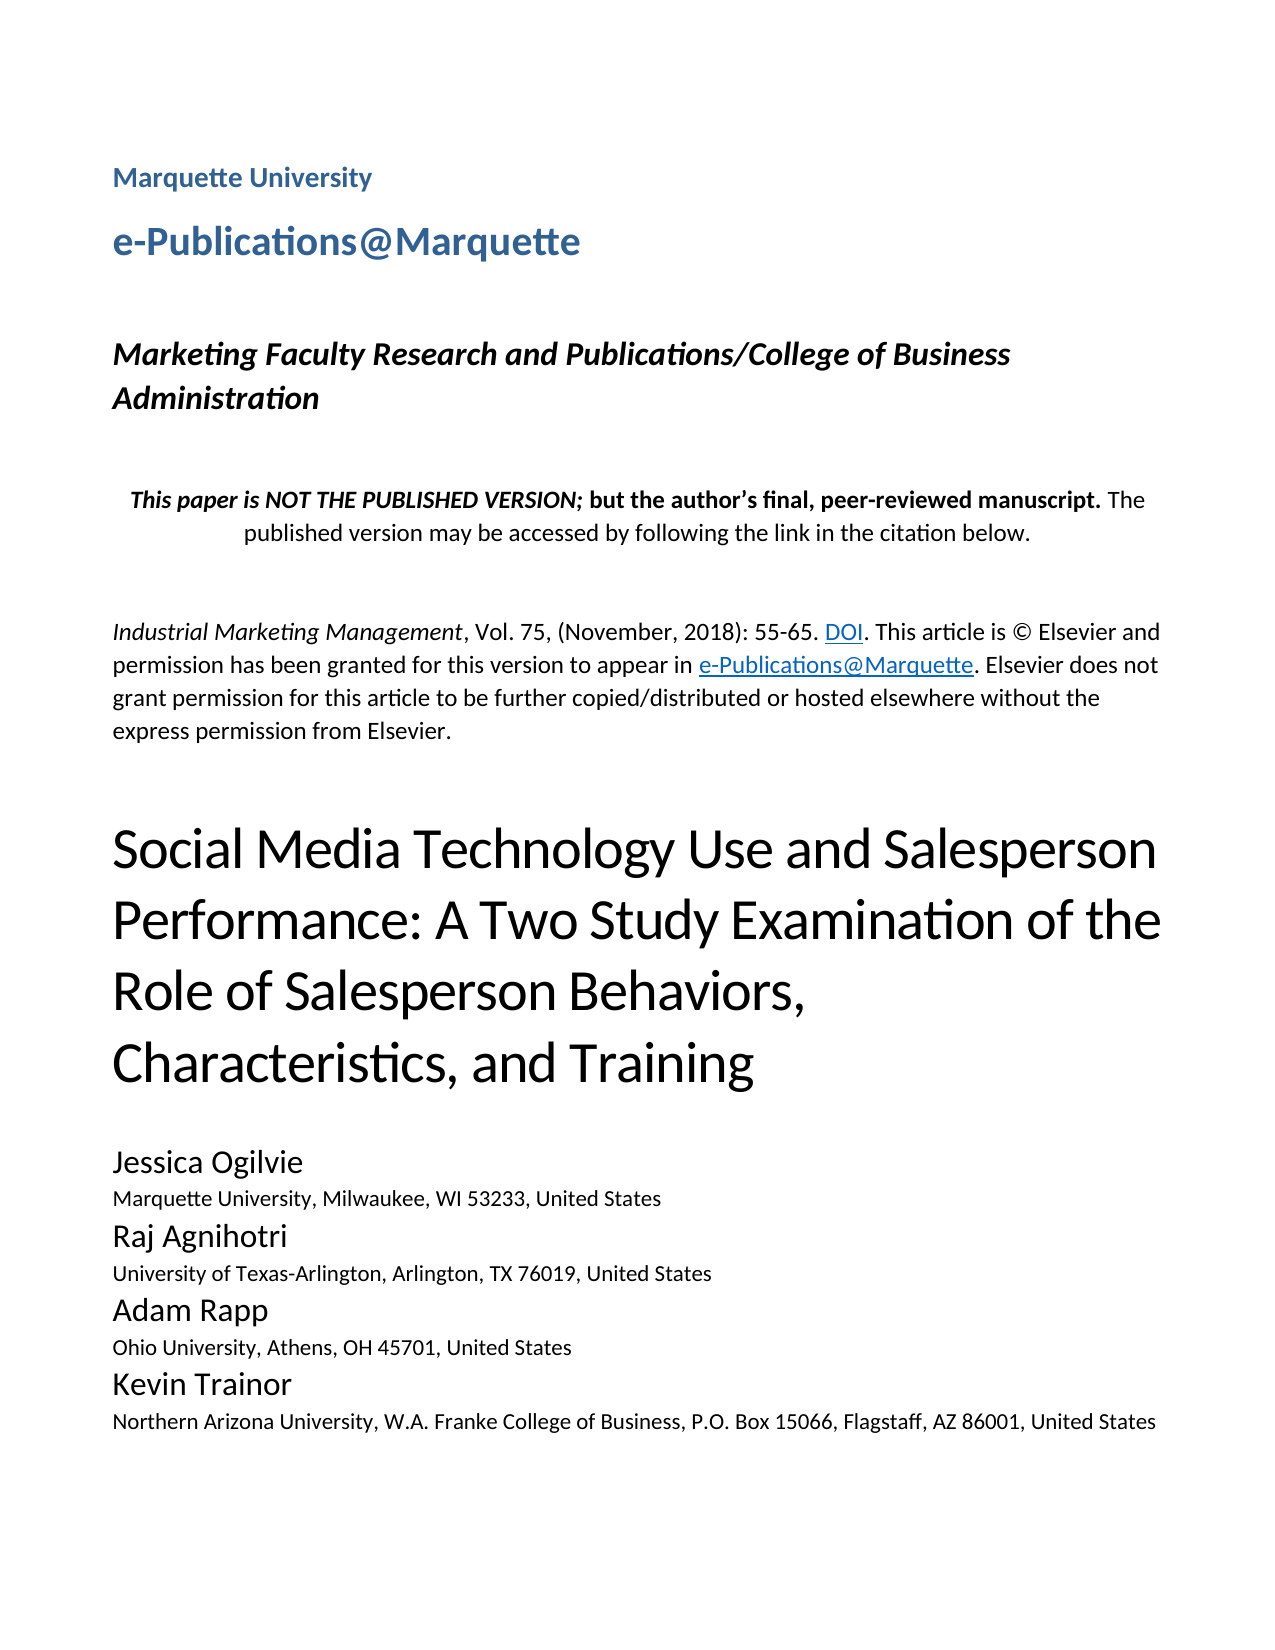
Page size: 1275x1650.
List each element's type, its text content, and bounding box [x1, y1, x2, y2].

text Ohio University, Athens, OH 45701, United States [112, 1333, 1162, 1361]
text This paper is NOT THE PUBLISHED VERSION; but the author’s final, peer-reviewed manuscript. The published version may be accessed by following the link in the citation below. [112, 484, 1162, 548]
text Raj Agnihotri [112, 1215, 1162, 1256]
text Marketing Faculty Research and Publications/College of Business Administration [112, 333, 1162, 418]
text Jessica Ogilvie [112, 1141, 1162, 1181]
text Adam Rapp [112, 1289, 1162, 1330]
text e-Publications@Marquette [112, 214, 1162, 265]
text Industrial Marketing Management, Vol. 75, (November, 2018): 55-65. DOI. This article is © Elsevier and permission has been granted for this version to appear in e-Publications@Marquette. Elsevier does not grant permission for this article to be further copied/distributed or hosted elsewhere without the express permission from Elsevier. [112, 616, 1162, 746]
title Social Media Technology Use and Salesperson Performance: A Two Study Examination of the Role of Salesperson Behaviors, Characteristics, and Training [112, 812, 1162, 1097]
text University of Texas-Arlington, Arlington, TX 76019, United States [112, 1259, 1162, 1287]
text Northern Arizona University, W.A. Franke College of Business, P.O. Box 15066, Flagstaff, AZ 86001, United States [112, 1407, 1162, 1435]
text Kevin Trainor [112, 1363, 1162, 1404]
text Marquette University, Milwaukee, WI 53233, United States [112, 1184, 1162, 1213]
text Marquette University [112, 159, 1162, 195]
